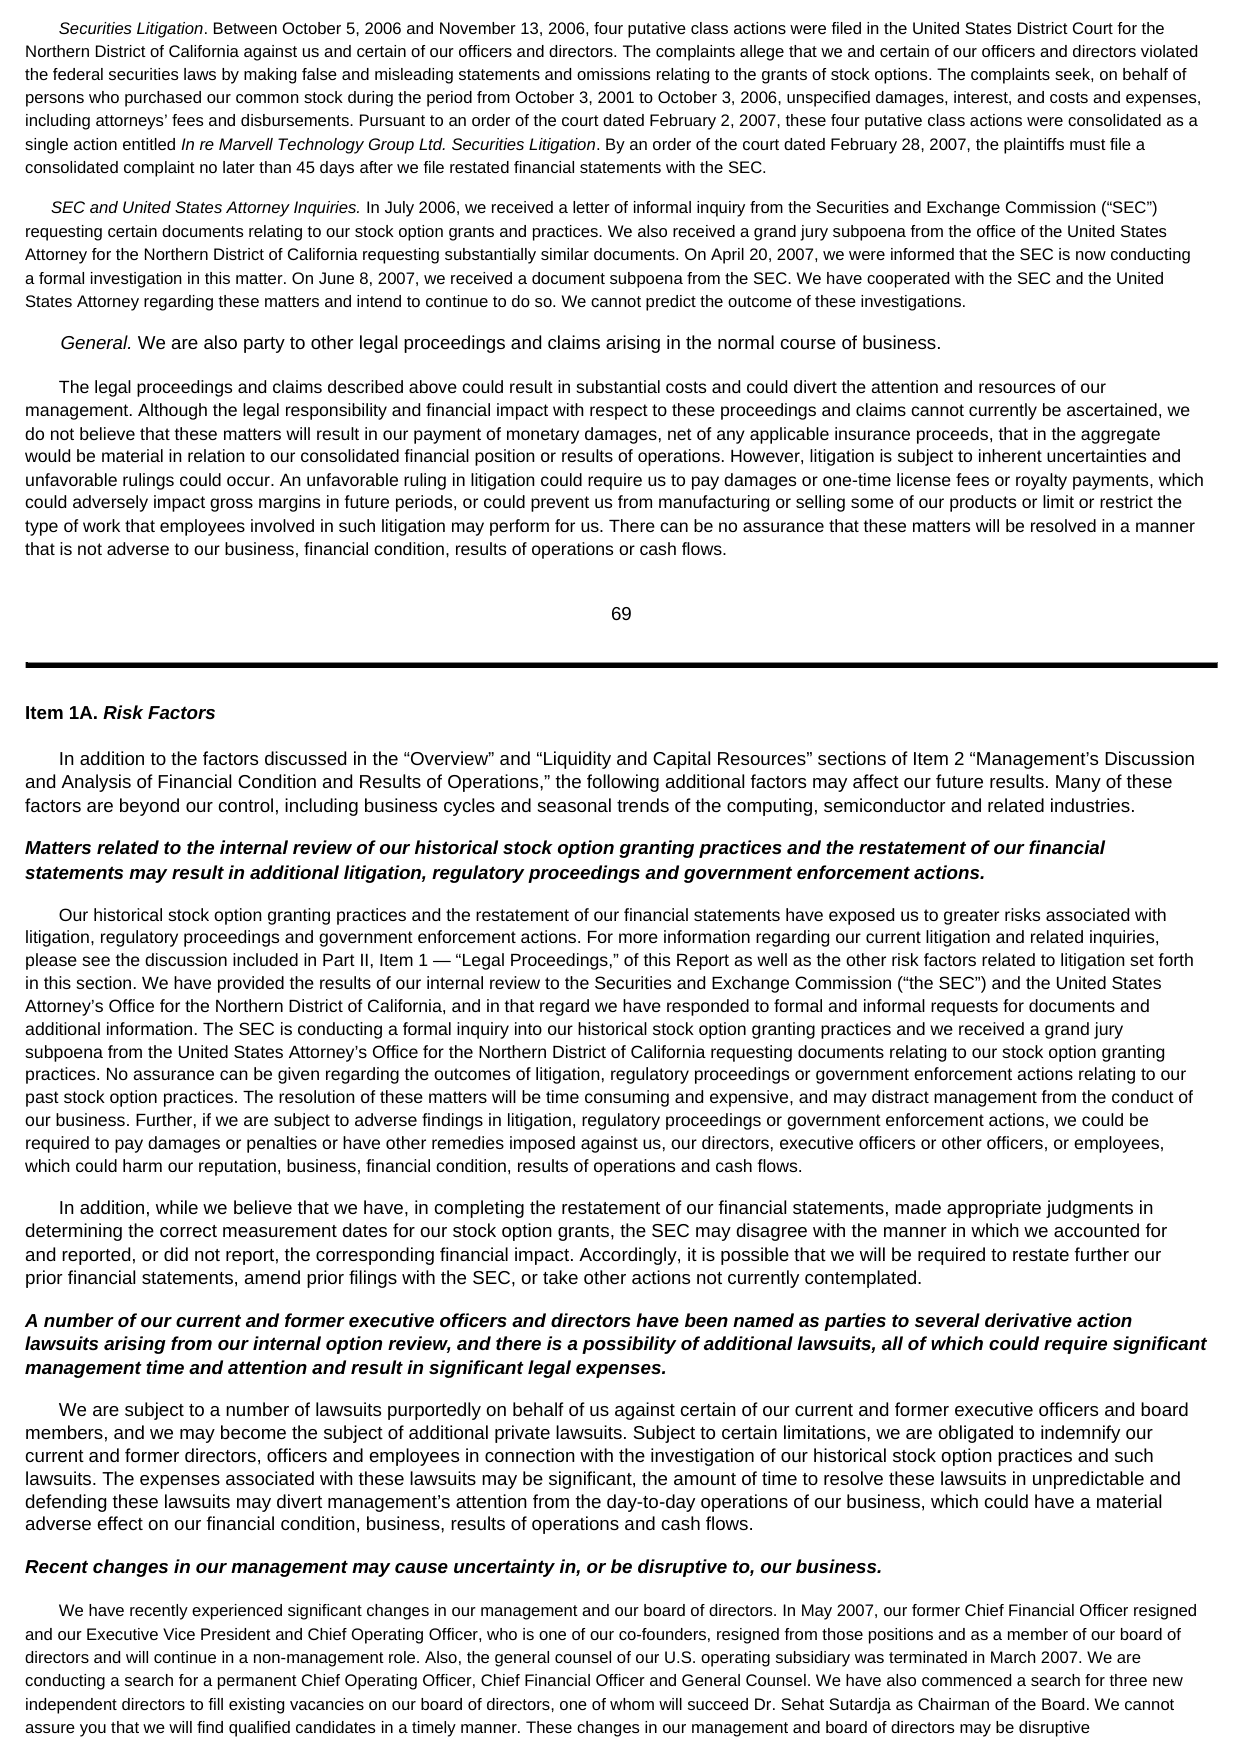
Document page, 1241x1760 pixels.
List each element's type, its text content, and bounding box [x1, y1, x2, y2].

picture [25, 662, 1218, 668]
text SEC and United States Attorney Inquiries. In July 2006, we received a letter of informal inquiry from the Securities and Exchange Commission (“SEC”) requesting certain documents relating to our stock option grants and practices. We also received a grand jury subpoena from the office of the United States Attorney for the Northern District of California requesting substantially similar documents. On April 20, 2007, we were informed that the SEC is now conducting a formal investigation in this matter. On June 8, 2007, we received a document subpoena from the SEC. We have cooperated with the SEC and the United States Attorney regarding these matters and intend to continue to do so. We cannot predict the outcome of these investigations. [25, 198, 1203, 311]
text We have recently experienced significant changes in our management and our board of directors. In May 2007, our former Chief Financial Officer resigned and our Executive Vice President and Chief Operating Officer, who is one of our co-founders, resigned from those positions and as a member of our board of directors and will continue in a non-management role. Also, the general counsel of our U.S. operating subsidiary was terminated in March 2007. We are conducting a search for a permanent Chief Operating Officer, Chief Financial Officer and General Counsel. We have also commenced a search for three new independent directors to fill existing vacancies on our board of directors, one of whom will succeed Dr. Sehat Sutardja as Chairman of the Board. We cannot assure you that we will find qualified candidates in a timely manner. These changes in our management and board of directors may be disruptive [25, 1601, 1207, 1737]
text Recent changes in our management may cause uncertainty in, or be disruptive to, our business. [25, 1556, 1211, 1578]
text Our historical stock option granting practices and the restatement of our financial statements have exposed us to greater risks associated with litigation, regulatory proceedings and government enforcement actions. For more information regarding our current litigation and related inquiries, please see the discussion included in Part II, Item 1 — “Legal Proceedings,” of this Report as well as the other risk factors related to litigation set forth in this section. We have provided the results of our internal review to the Securities and Exchange Commission (“the SEC”) and the United States Attorney’s Office for the Northern District of California, and in that regard we have responded to formal and informal requests for documents and additional information. The SEC is conducting a formal inquiry into our historical stock option granting practices and we received a grand jury subpoena from the United States Attorney’s Office for the Northern District of California requesting documents relating to our stock option granting practices. No assurance can be given regarding the outcomes of litigation, regulatory proceedings or government enforcement actions relating to our past stock option practices. The resolution of these matters will be time consuming and expensive, and may distract management from the conduct of our business. Further, if we are subject to adverse findings in litigation, regulatory proceedings or government enforcement actions, we could be required to pay damages or penalties or have other remedies imposed against us, our directors, executive officers or other officers, or employees, which could harm our reputation, business, financial condition, results of operations and cash flows. [25, 904, 1199, 1176]
text Matters related to the internal review of our historical stock option granting practices and the restatement of our financial statements may result in additional litigation, regulatory proceedings and government enforcement actions. [25, 837, 1159, 883]
text We are subject to a number of lawsuits purportedly on behalf of us against certain of our current and former executive officers and board members, and we may become the subject of additional private lawsuits. Subject to certain limitations, we are obligated to indemnify our current and former directors, officers and employees in connection with the investigation of our historical stock option practices and such lawsuits. The expenses associated with these lawsuits may be significant, the amount of time to resolve these lawsuits in unpredictable and defending these lawsuits may divert management’s attention from the day-to-day operations of our business, which could have a material adverse effect on our financial condition, business, results of operations and cash flows. [25, 1399, 1211, 1535]
text General. We are also party to other legal proceedings and claims arising in the normal course of business. [60, 332, 1211, 354]
text Item 1A. Risk Factors [25, 702, 1211, 723]
text In addition, while we believe that we have, in completing the restatement of our financial statements, made appropriate judgments in determining the correct measurement dates for our stock option grants, the SEC may disagree with the manner in which we accounted for and reported, or did not report, the corresponding financial impact. Accordingly, it is possible that we will be required to restate further our prior financial statements, amend prior filings with the SEC, or take other actions not currently contemplated. [25, 1197, 1199, 1288]
text A number of our current and former executive officers and directors have been named as parties to several derivative action lawsuits arising from our internal option review, and there is a possibility of additional lawsuits, all of which could require significant management time and attention and result in significant legal expenses. [25, 1309, 1211, 1378]
text 69 [25, 602, 1217, 624]
text Securities Litigation. Between October 5, 2006 and November 13, 2006, four putative class actions were filed in the United States District Court for the Northern District of California against us and certain of our officers and directors. The complaints allege that we and certain of our officers and directors violated the federal securities laws by making false and misleading statements and omissions relating to the grants of stock options. The complaints seek, on behalf of persons who purchased our common stock during the period from October 3, 2001 to October 3, 2006, unspecified damages, interest, and costs and expenses, including attorneys’ fees and disbursements. Pursuant to an order of the court dated February 2, 2007, these four putative class actions were consolidated as a single action entitled In re Marvell Technology Group Ltd. Securities Litigation. By an order of the court dated February 28, 2007, the plaintiffs must file a consolidated complaint no later than 45 days after we file restated financial statements with the SEC. [25, 19, 1205, 177]
text In addition to the factors discussed in the “Overview” and “Liquidity and Capital Resources” sections of Item 2 “Management’s Discussion and Analysis of Financial Condition and Results of Operations,” the following additional factors may affect our future results. Many of these factors are beyond our control, including business cycles and seasonal trends of the computing, semiconductor and related industries. [25, 747, 1209, 816]
text The legal proceedings and claims described above could result in substantial costs and could divert the attention and resources of our management. Although the legal responsibility and financial impact with respect to these proceedings and claims cannot currently be ascertained, we do not believe that these matters will result in our payment of monetary damages, net of any applicable insurance proceeds, that in the aggregate would be material in relation to our consolidated financial position or results of operations. However, litigation is subject to inherent uncertainties and unfavorable rulings could occur. An unfavorable ruling in litigation could require us to pay damages or one-time license fees or royalty payments, which could adversely impact gross margins in future periods, or could prevent us from manufacturing or selling some of our products or limit or restrict the type of work that employees involved in such litigation may perform for us. There can be no assurance that these matters will be resolved in a manner that is not adverse to our business, financial condition, results of operations or cash flows. [25, 377, 1205, 559]
